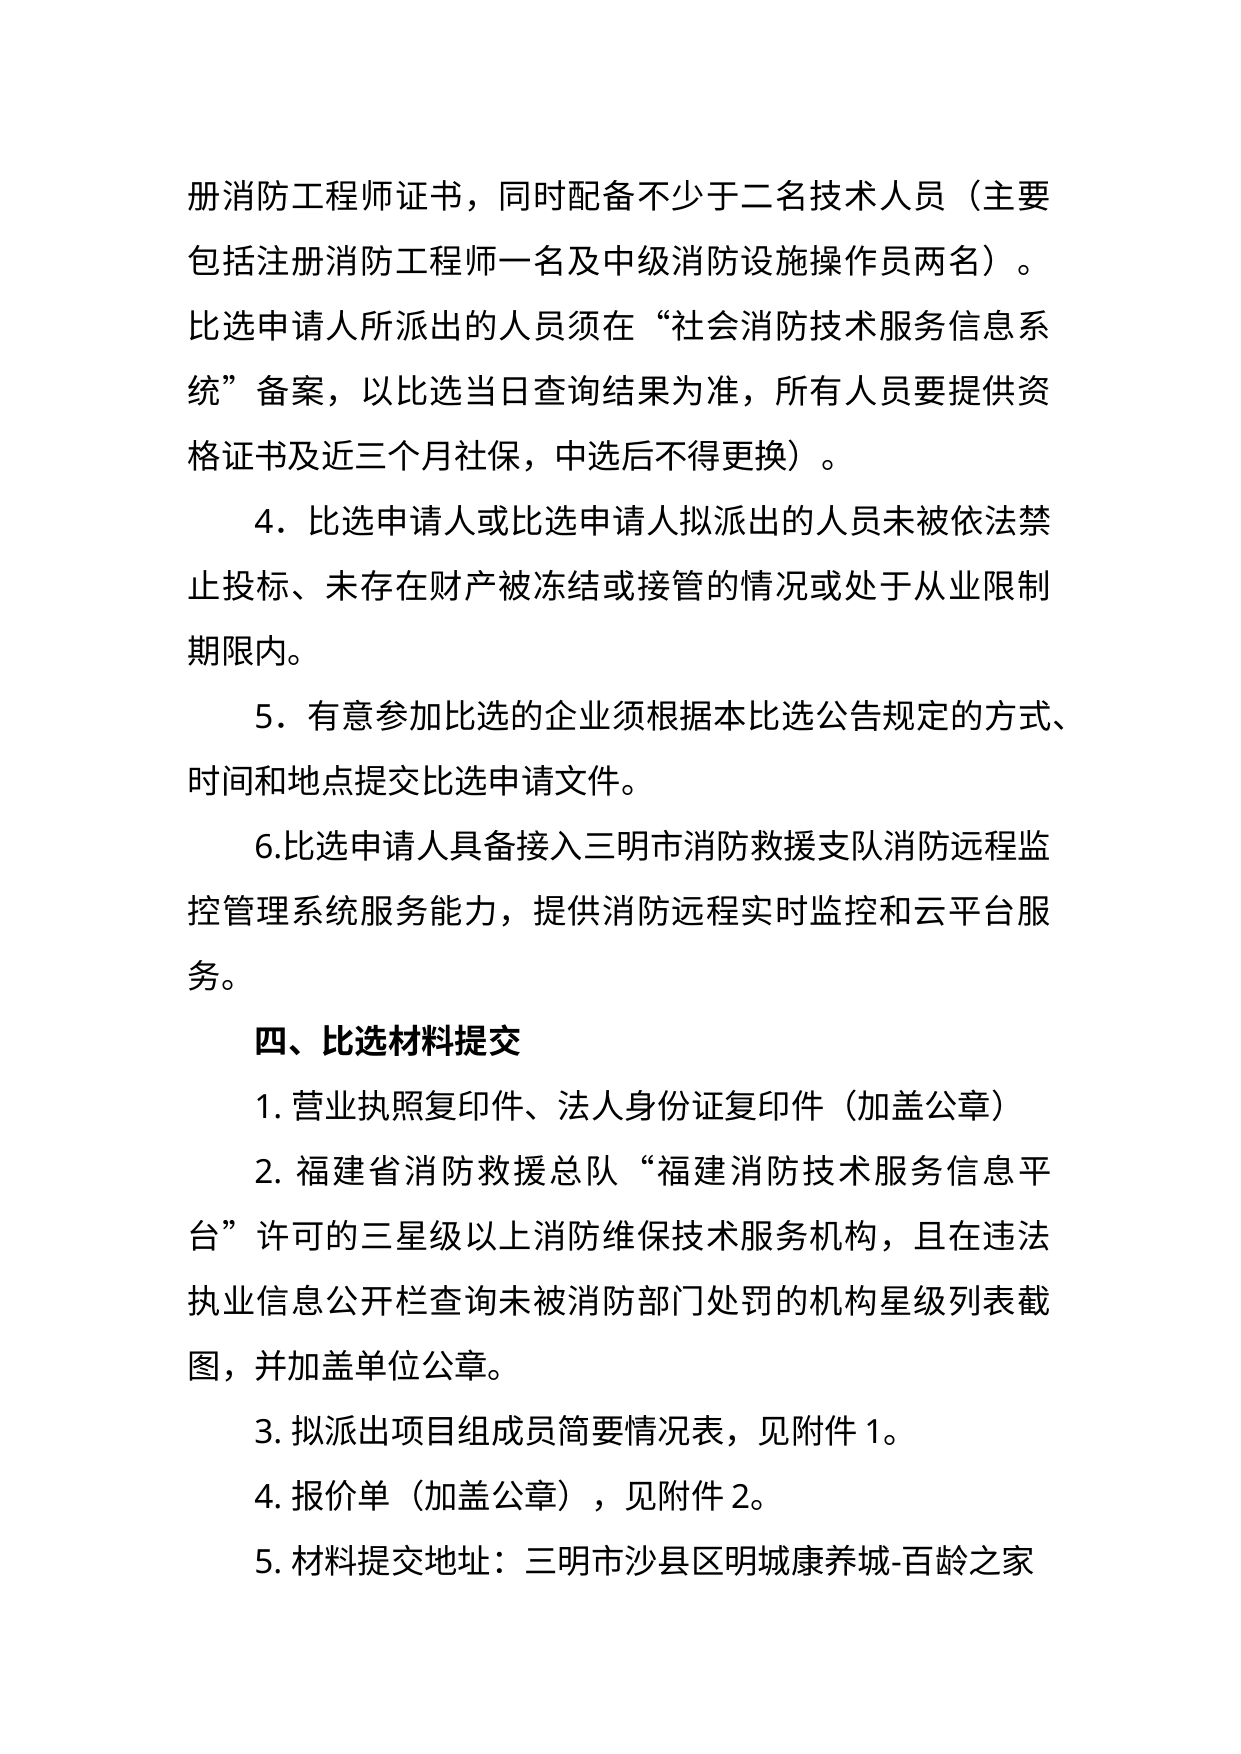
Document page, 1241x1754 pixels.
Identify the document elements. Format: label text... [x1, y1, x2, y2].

text 6.比选申请人具备接入三明市消防救援支队消防远程监控管理系统服务能力，提供消防远程实时监控和云平台服务。 [187, 812, 1053, 1007]
text 5. 材料提交地址：三明市沙县区明城康养城-百龄之家 [187, 1527, 1053, 1592]
text 2. 福建省消防救援总队“福建消防技术服务信息平台”许可的三星级以上消防维保技术服务机构，且在违法执业信息公开栏查询未被消防部门处罚的机构星级列表截图，并加盖单位公章。 [187, 1137, 1053, 1397]
text 4. 报价单（加盖公章），见附件2。 [187, 1462, 1053, 1527]
text 3. 拟派出项目组成员简要情况表，见附件1。 [187, 1397, 1053, 1462]
text 5．有意参加比选的企业须根据本比选公告规定的方式、时间和地点提交比选申请文件。 [187, 682, 1053, 812]
text 四、比选材料提交 [187, 1007, 1053, 1072]
text 4．比选申请人或比选申请人拟派出的人员未被依法禁止投标、未存在财产被冻结或接管的情况或处于从业限制期限内。 [187, 487, 1053, 682]
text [187, 162, 1053, 487]
text 1. 营业执照复印件、法人身份证复印件（加盖公章） [187, 1072, 1053, 1137]
